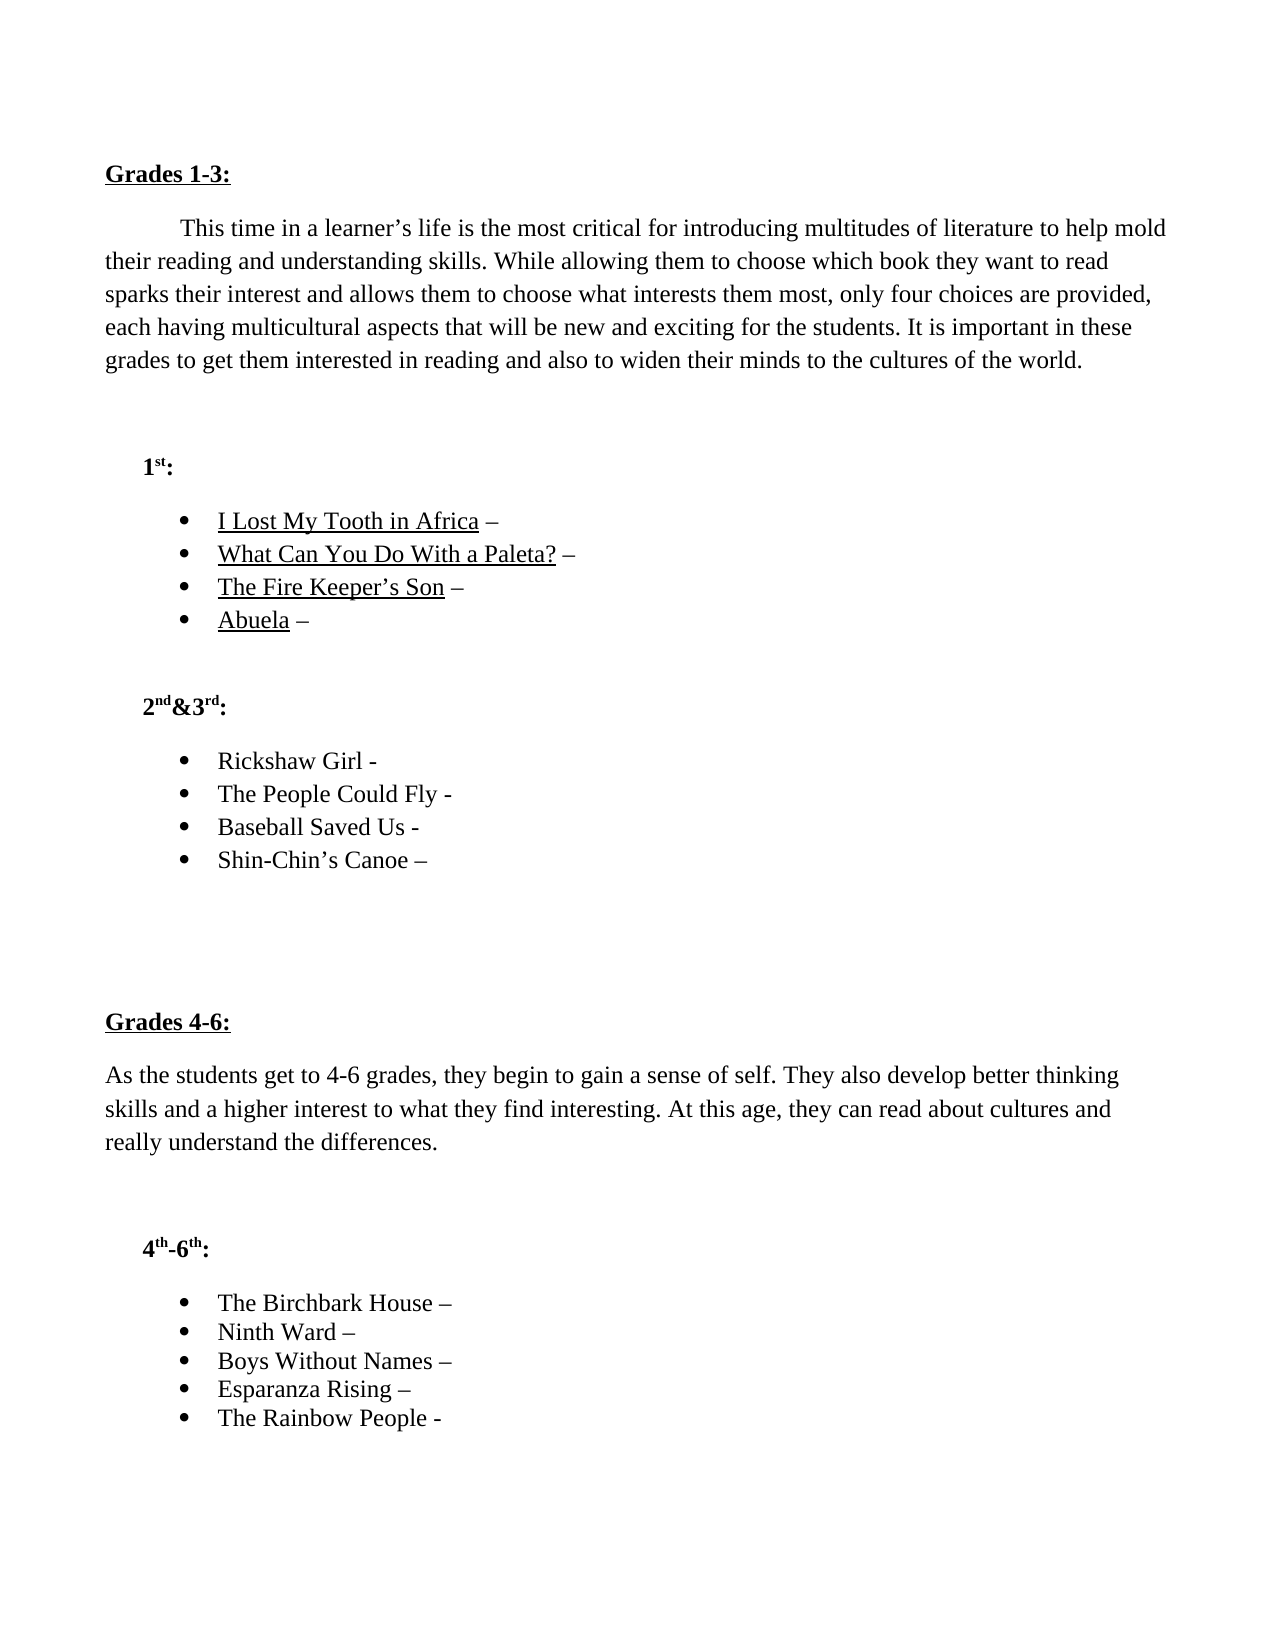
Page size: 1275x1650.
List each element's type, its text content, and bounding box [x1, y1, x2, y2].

list The People Could Fly - [180, 779, 1170, 808]
list Shin-Chin’s Canoe – [180, 845, 1170, 874]
text As the students get to 4-6 grades, they begin to gain a sense of self. They also develop better thinking skills and a higher interest to what they find interesting. At this age, they can read about cultures and really understand the differences. [105, 1061, 1170, 1155]
text Grades 4-6: [105, 1007, 1170, 1036]
text This time in a learner’s life is the most critical for introducing multitudes of literature to help mold their reading and understanding skills. While allowing them to choose which book they want to read sparks their interest and allows them to choose what interests them most, only four choices are provided, each having multicultural aspects that will be new and exciting for the students. It is important in these grades to get them interested in reading and also to widen their minds to the cultures of the world. [105, 213, 1170, 373]
list I Lost My Tooth in Africa – [180, 506, 1170, 535]
list Abuela – [180, 605, 1170, 634]
list The Rainbow People - [180, 1403, 1170, 1432]
list The Birchbark House – [180, 1288, 1170, 1317]
list Boys Without Names – [180, 1346, 1170, 1374]
text 2nd&3rd: [105, 692, 1170, 721]
text Grades 1-3: [105, 159, 1170, 188]
list Ninth Ward – [180, 1317, 1170, 1346]
list Esparanza Rising – [180, 1374, 1170, 1403]
text 4th-6th: [105, 1234, 1170, 1263]
list Rickshaw Girl - [180, 746, 1170, 775]
list What Can You Do With a Paleta? – [180, 539, 1170, 568]
text 1st: [105, 452, 1170, 481]
list Baseball Saved Us - [180, 812, 1170, 841]
list The Fire Keeper’s Son – [180, 572, 1170, 601]
